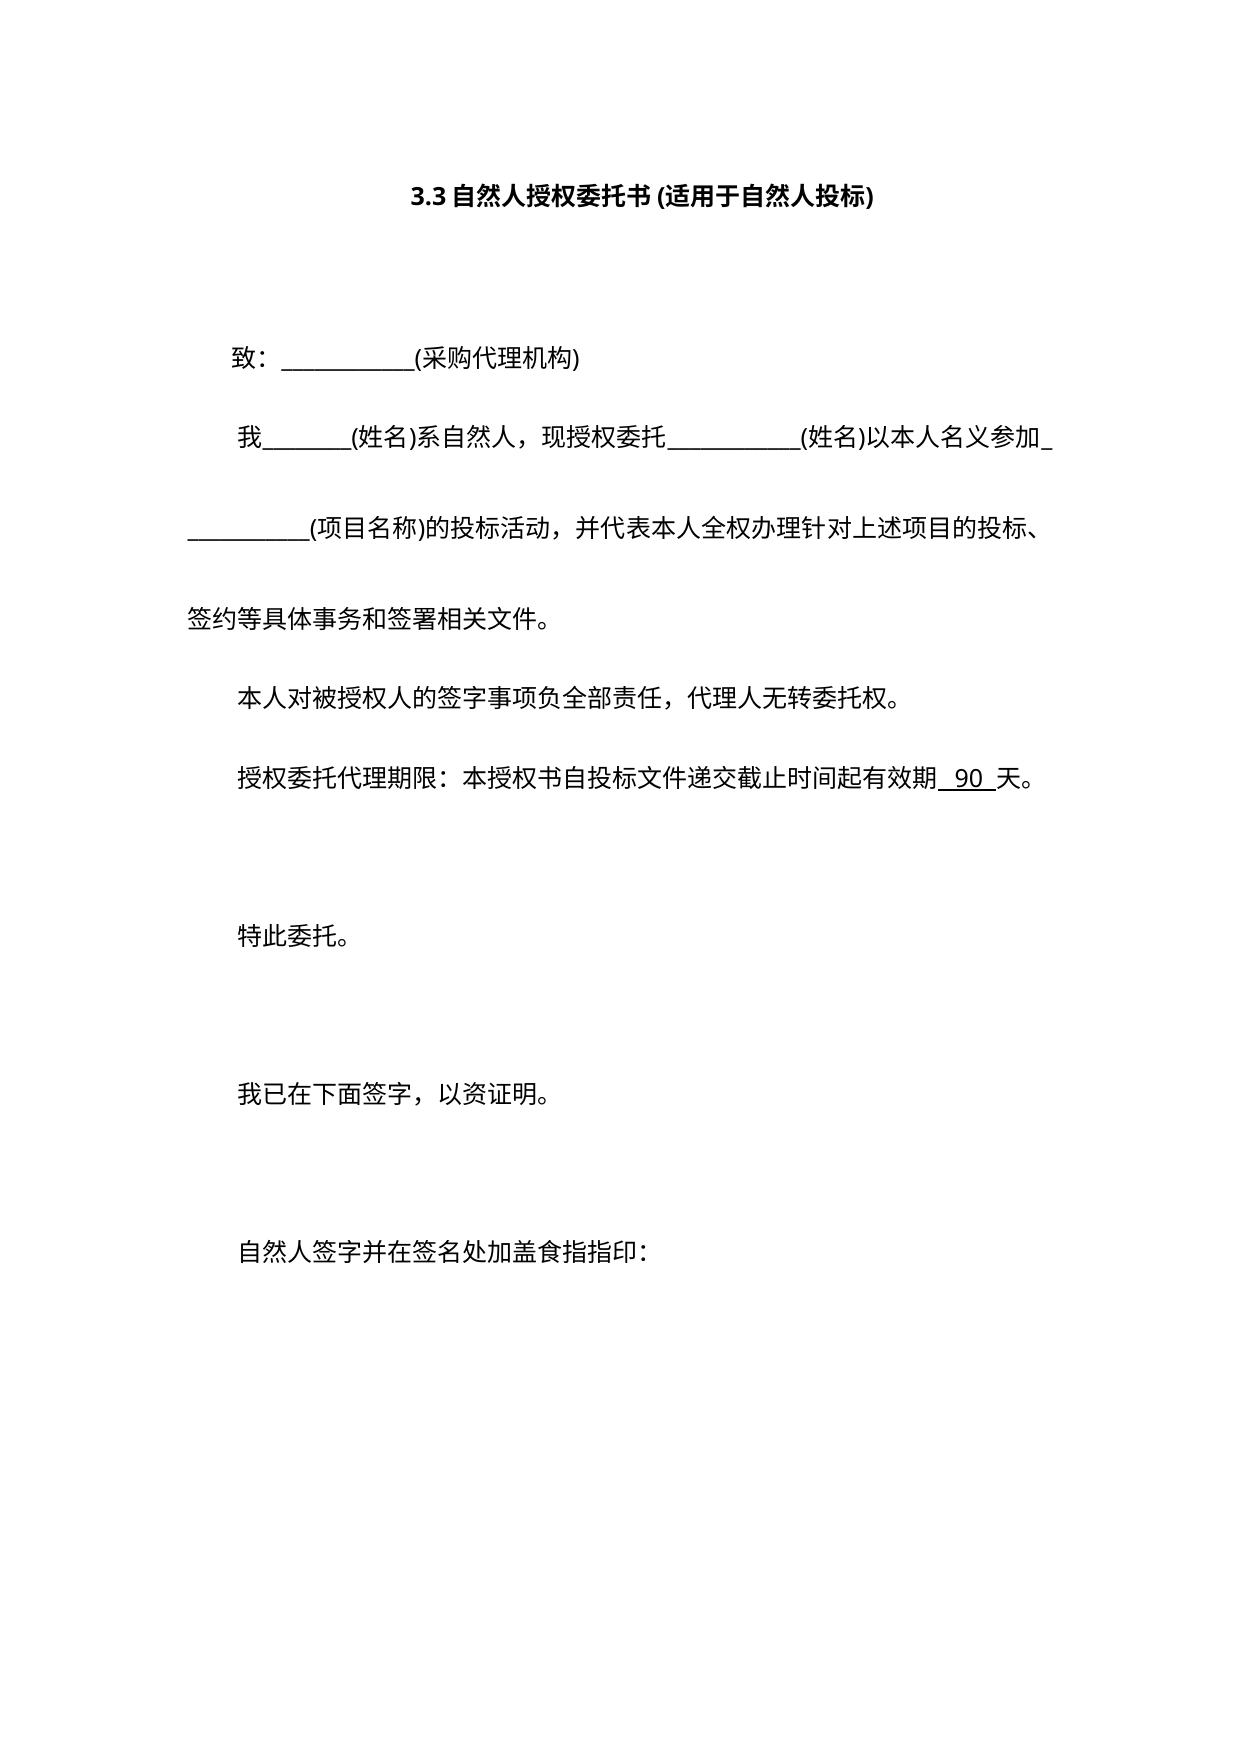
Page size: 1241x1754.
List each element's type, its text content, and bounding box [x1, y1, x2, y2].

text 特此委托。 [187, 902, 1053, 967]
text 我已在下面签字，以资证明。 [187, 1060, 1053, 1125]
text 我________(姓名)系自然人，现授权委托____________(姓名)以本人名义参加____________(项目名称)的投标活动，并代表本人全权办理针对上述项目的投标、签约等具体事务和签署相关文件。 [187, 403, 1053, 650]
text 说明：仅限法人授权代表参加投标时提供，法人直接参与的，本页可删除。3.3自然人授权委托书 (适用于自然人投标) [187, 162, 1053, 227]
text 自然人签字并在签名处加盖食指指印： [187, 1218, 1053, 1283]
text 本人对被授权人的签字事项负全部责任，代理人无转委托权。 [187, 664, 1053, 729]
text 致：____________(采购代理机构) [187, 324, 1053, 389]
text 授权委托代理期限：本授权书自投标文件递交截止时间起有效期 90 天。 [187, 744, 1053, 809]
